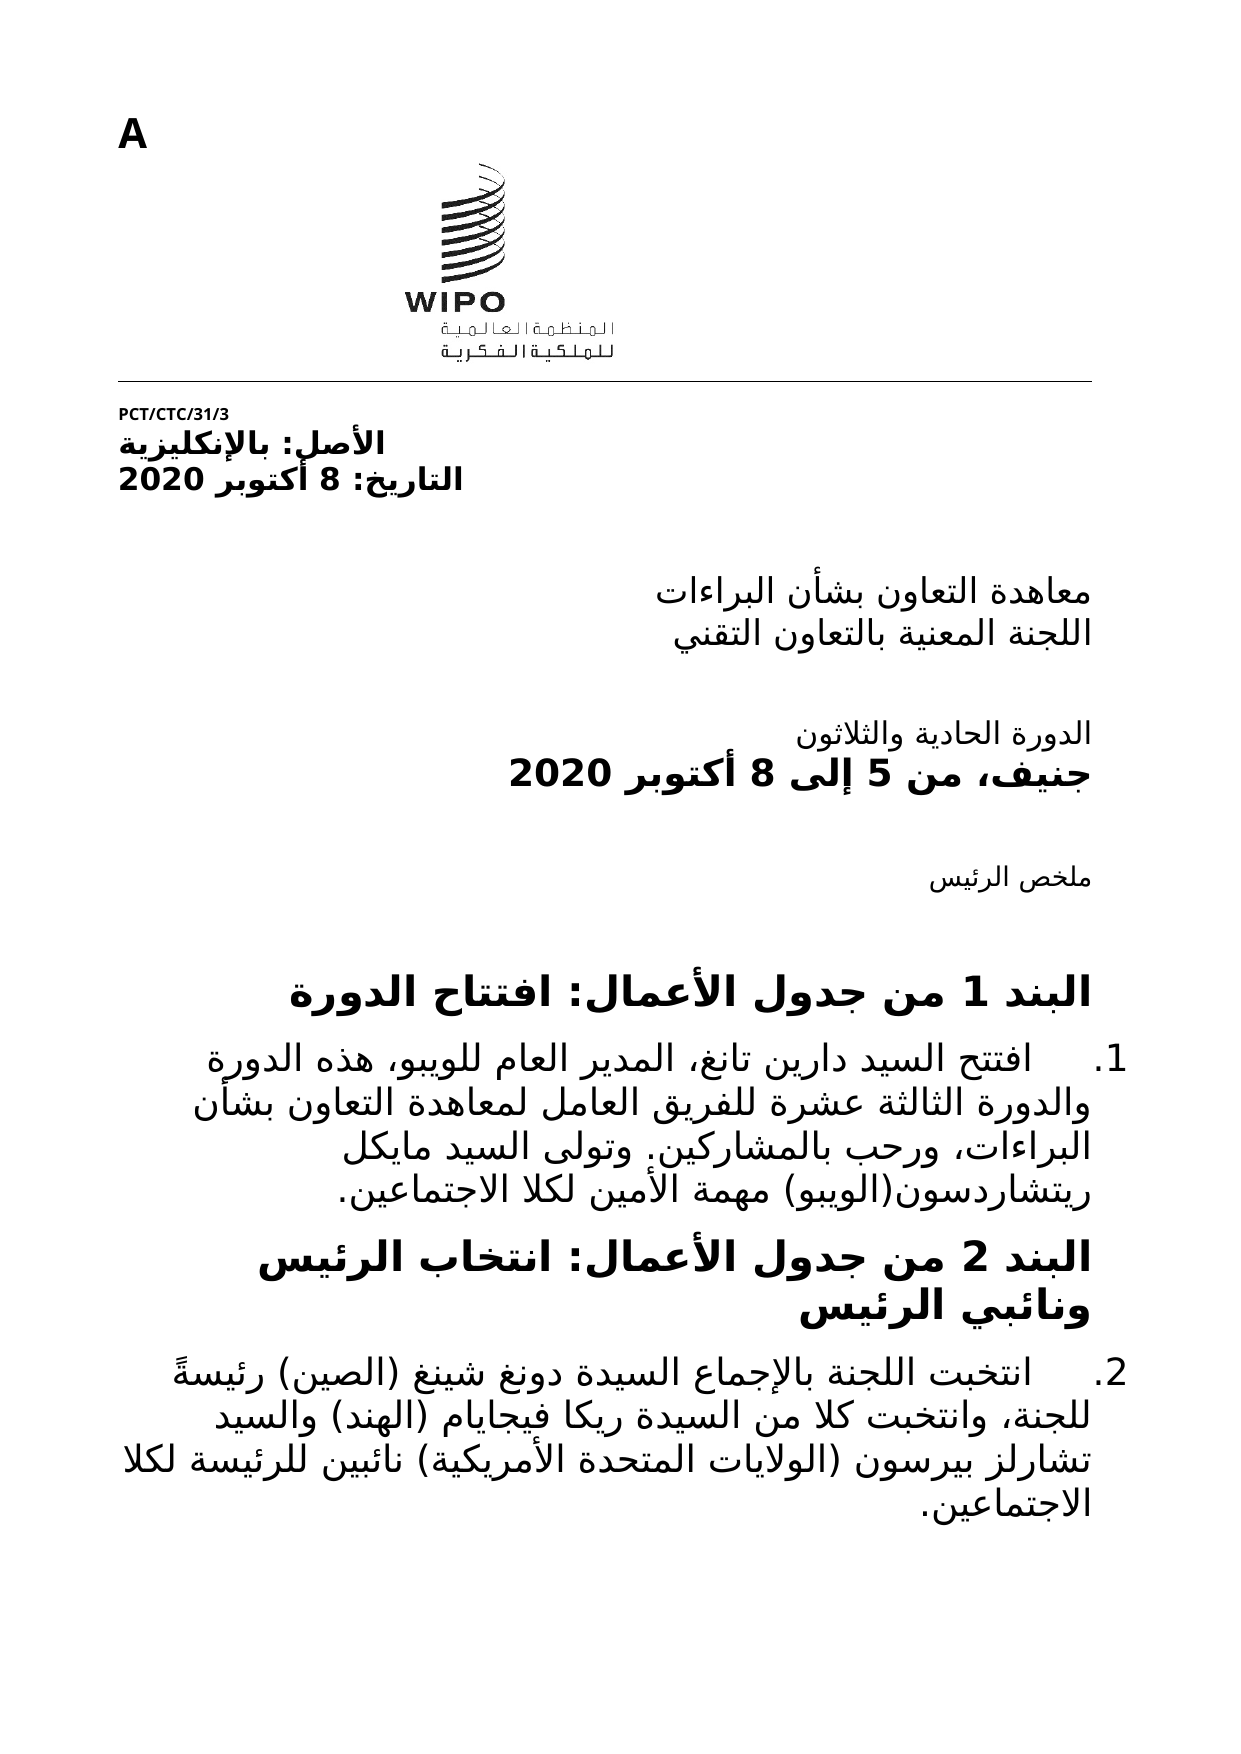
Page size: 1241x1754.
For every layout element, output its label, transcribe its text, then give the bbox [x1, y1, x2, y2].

text الدورة الحادية والثلاثون [118, 716, 1092, 752]
subtitle معاهدة التعاون بشأن البراءات [118, 571, 1092, 612]
text افتتح السيد دارين تانغ، المدير العام للويبو، هذه الدورة والدورة الثالثة عشرة للفريق العامل لمعاهدة التعاون بشأن البراءات، ورحب بالمشاركين. وتولى السيد مايكل ريتشاردسون(الويبو) مهمة الأمين لكلا الاجتماعين. [118, 1037, 1092, 1212]
text A [118, 104, 1092, 161]
text انتخبت اللجنة بالإجماع السيدة دونغ شينغ (الصين) رئيسةً للجنة، وانتخبت كلا من السيدة ريكا فيجايام (الهند) والسيد تشارلز بيرسون (الولايات المتحدة الأمريكية) نائبين للرئيسة لكلا الاجتماعين. [118, 1350, 1092, 1525]
text PCT/CTC/31/3 [118, 382, 1092, 425]
subtitle اللجنة المعنية بالتعاون التقني [118, 612, 1092, 653]
subtitle البند 2 من جدول الأعمال: انتخاب الرئيس ونائبي الرئيس [118, 1232, 1092, 1329]
text ملخص الرئيس [118, 861, 1092, 893]
text التاريخ: 8 أكتوبر 2020 [118, 462, 1092, 498]
text جنيف، من 5 إلى 8 أكتوبر 2020 [118, 752, 1092, 796]
subtitle البند 1 من جدول الأعمال: افتتاح الدورة [118, 968, 1092, 1016]
picture [402, 161, 620, 369]
text الأصل: بالإنكليزية [118, 425, 1092, 462]
